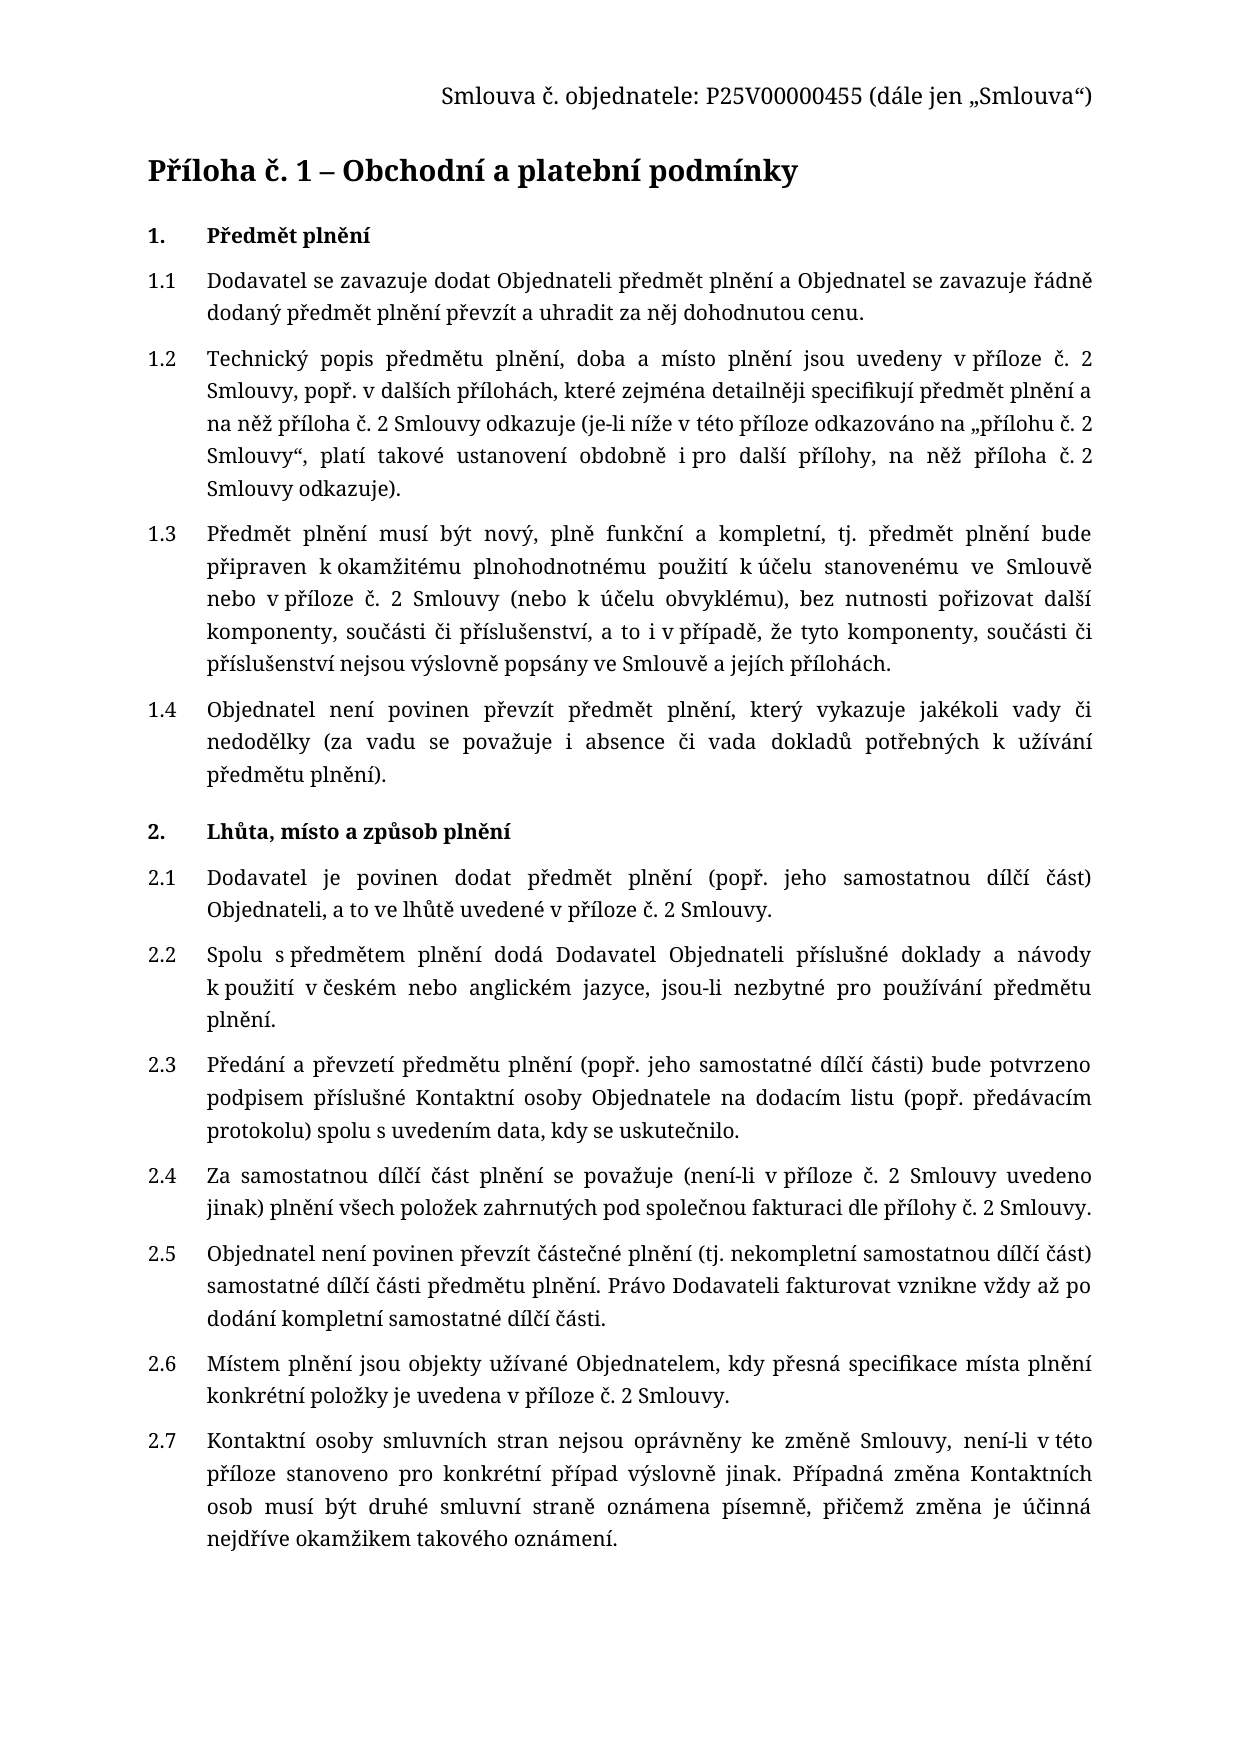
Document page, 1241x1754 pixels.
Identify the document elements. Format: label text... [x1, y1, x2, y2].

list Předání a převzetí předmětu plnění (popř. jeho samostatné dílčí části) bude potvrzeno podpisem příslušné Kontaktní osoby Objednatele na dodacím listu (popř. předávacím protokolu) spolu s uvedením data, kdy se uskutečnilo. [148, 1051, 1093, 1144]
text Příloha č. 1 – Obchodní a platební podmínky [148, 150, 1093, 190]
list Lhůta, místo a způsob plnění [148, 817, 1093, 846]
list Objednatel není povinen převzít předmět plnění, který vykazuje jakékoli vady či nedodělky (za vadu se považuje i absence či vada dokladů potřebných k užívání předmětu plnění). [148, 695, 1093, 788]
list Spolu s předmětem plnění dodá Dodavatel Objednateli příslušné doklady a návody k použití v českém nebo anglickém jazyce, jsou-li nezbytné pro používání předmětu plnění. [148, 940, 1093, 1034]
list Místem plnění jsou objekty užívané Objednatelem, kdy přesná specifikace místa plnění konkrétní položky je uvedena v příloze č. 2 Smlouvy. [148, 1349, 1093, 1410]
list Technický popis předmětu plnění, doba a místo plnění jsou uvedeny v příloze č. 2 Smlouvy, popř. v dalších přílohách, které zejména detailněji specifikují předmět plnění a na něž příloha č. 2 Smlouvy odkazuje (je-li níže v této příloze odkazováno na „přílohu č. 2 Smlouvy“, platí takové ustanovení obdobně i pro další přílohy, na něž příloha č. 2 Smlouvy odkazuje). [148, 344, 1093, 502]
list Kontaktní osoby smluvních stran nejsou oprávněny ke změně Smlouvy, není-li v této příloze stanoveno pro konkrétní případ výslovně jinak. Případná změna Kontaktních osob musí být druhé smluvní straně oznámena písemně, přičemž změna je účinná nejdříve okamžikem takového oznámení. [148, 1427, 1093, 1553]
list Předmět plnění musí být nový, plně funkční a kompletní, tj. předmět plnění bude připraven k okamžitému plnohodnotnému použití k účelu stanovenému ve Smlouvě nebo v příloze č. 2 Smlouvy (nebo k účelu obvyklému), bez nutnosti pořizovat další komponenty, součásti či příslušenství, a to i v případě, že tyto komponenty, součásti či příslušenství nejsou výslovně popsány ve Smlouvě a jejích přílohách. [148, 519, 1093, 678]
list Dodavatel je povinen dodat předmět plnění (popř. jeho samostatnou dílčí část) Objednateli, a to ve lhůtě uvedené v příloze č. 2 Smlouvy. [148, 863, 1093, 924]
list Za samostatnou dílčí část plnění se považuje (není-li v příloze č. 2 Smlouvy uvedeno jinak) plnění všech položek zahrnutých pod společnou fakturaci dle přílohy č. 2 Smlouvy. [148, 1161, 1093, 1222]
list Dodavatel se zavazuje dodat Objednateli předmět plnění a Objednatel se zavazuje řádně dodaný předmět plnění převzít a uhradit za něj dohodnutou cenu. [148, 266, 1093, 327]
list Předmět plnění [148, 221, 1093, 249]
list Objednatel není povinen převzít částečné plnění (tj. nekompletní samostatnou dílčí část) samostatné dílčí části předmětu plnění. Právo Dodavateli fakturovat vznikne vždy až po dodání kompletní samostatné dílčí části. [148, 1239, 1093, 1332]
